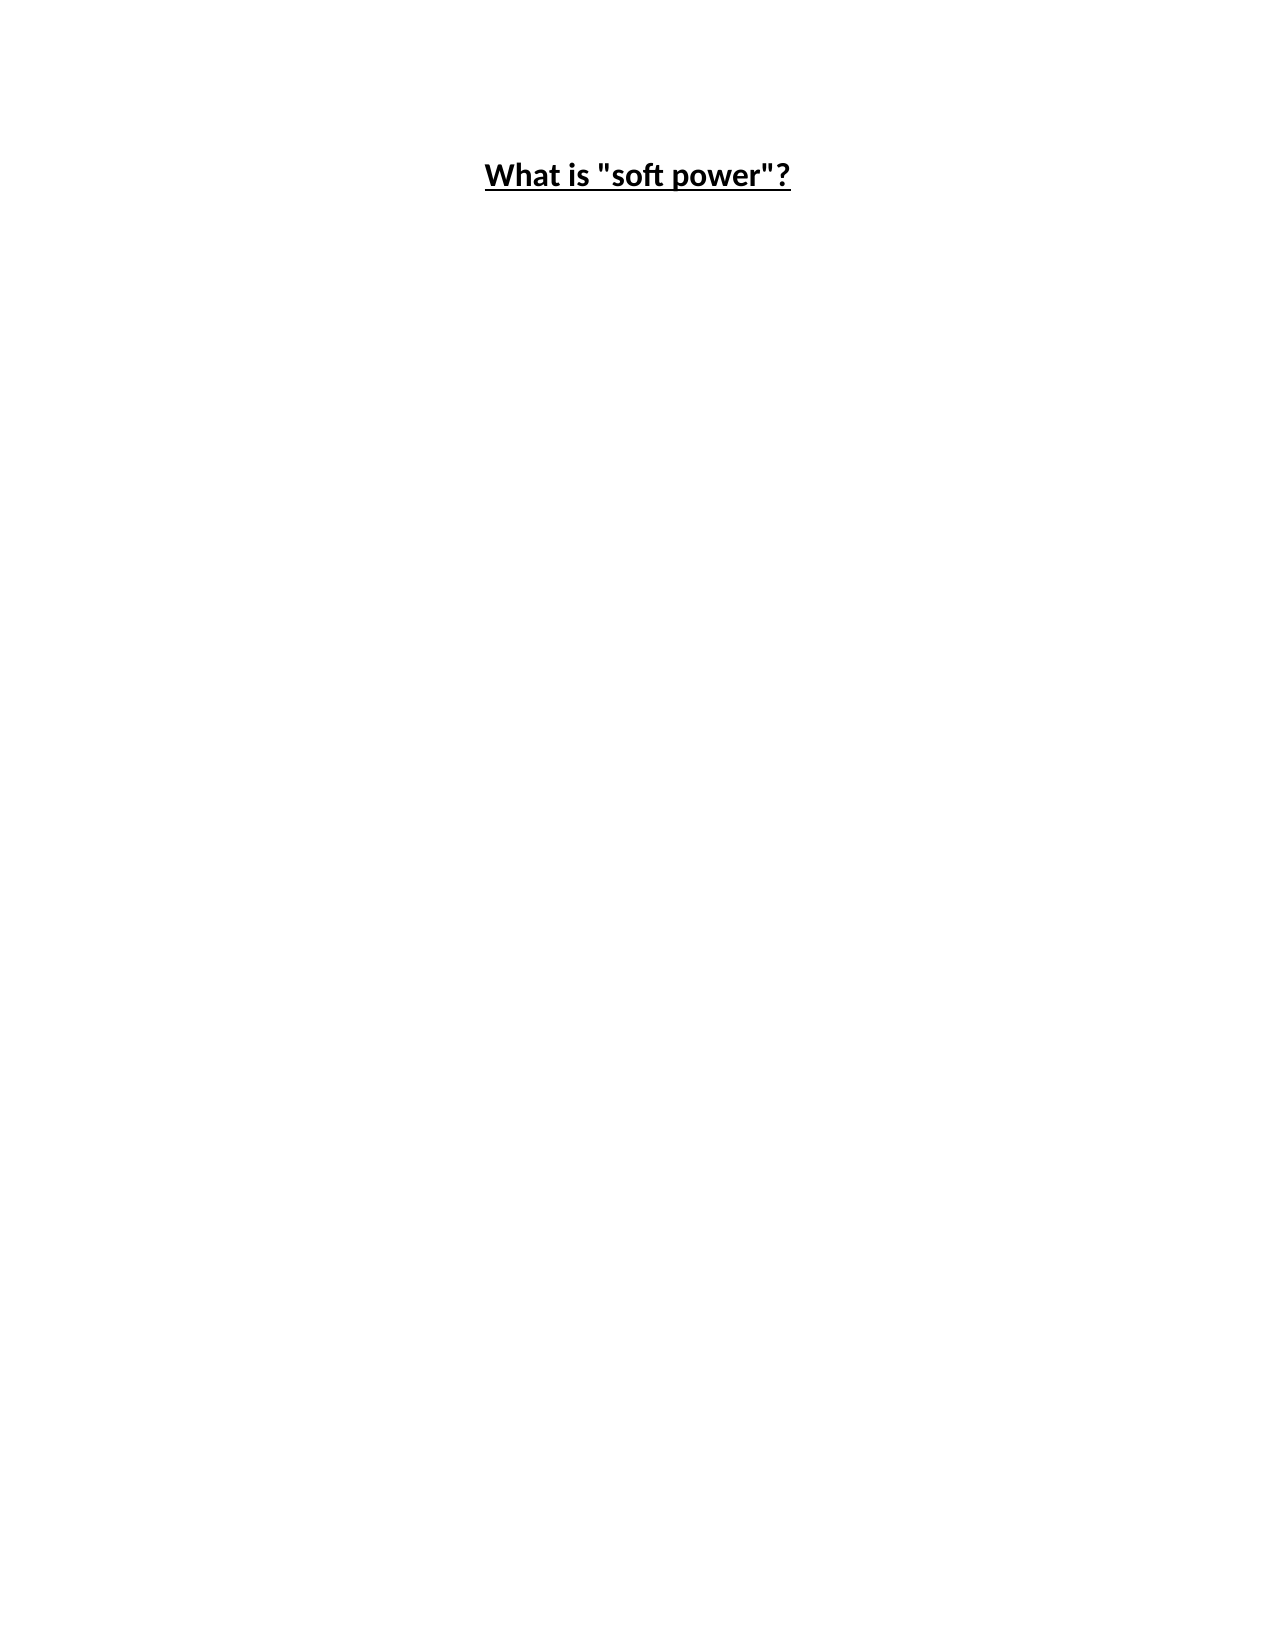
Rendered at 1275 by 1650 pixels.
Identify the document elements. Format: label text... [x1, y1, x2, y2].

subtitle What is "soft power"? [150, 154, 1125, 195]
